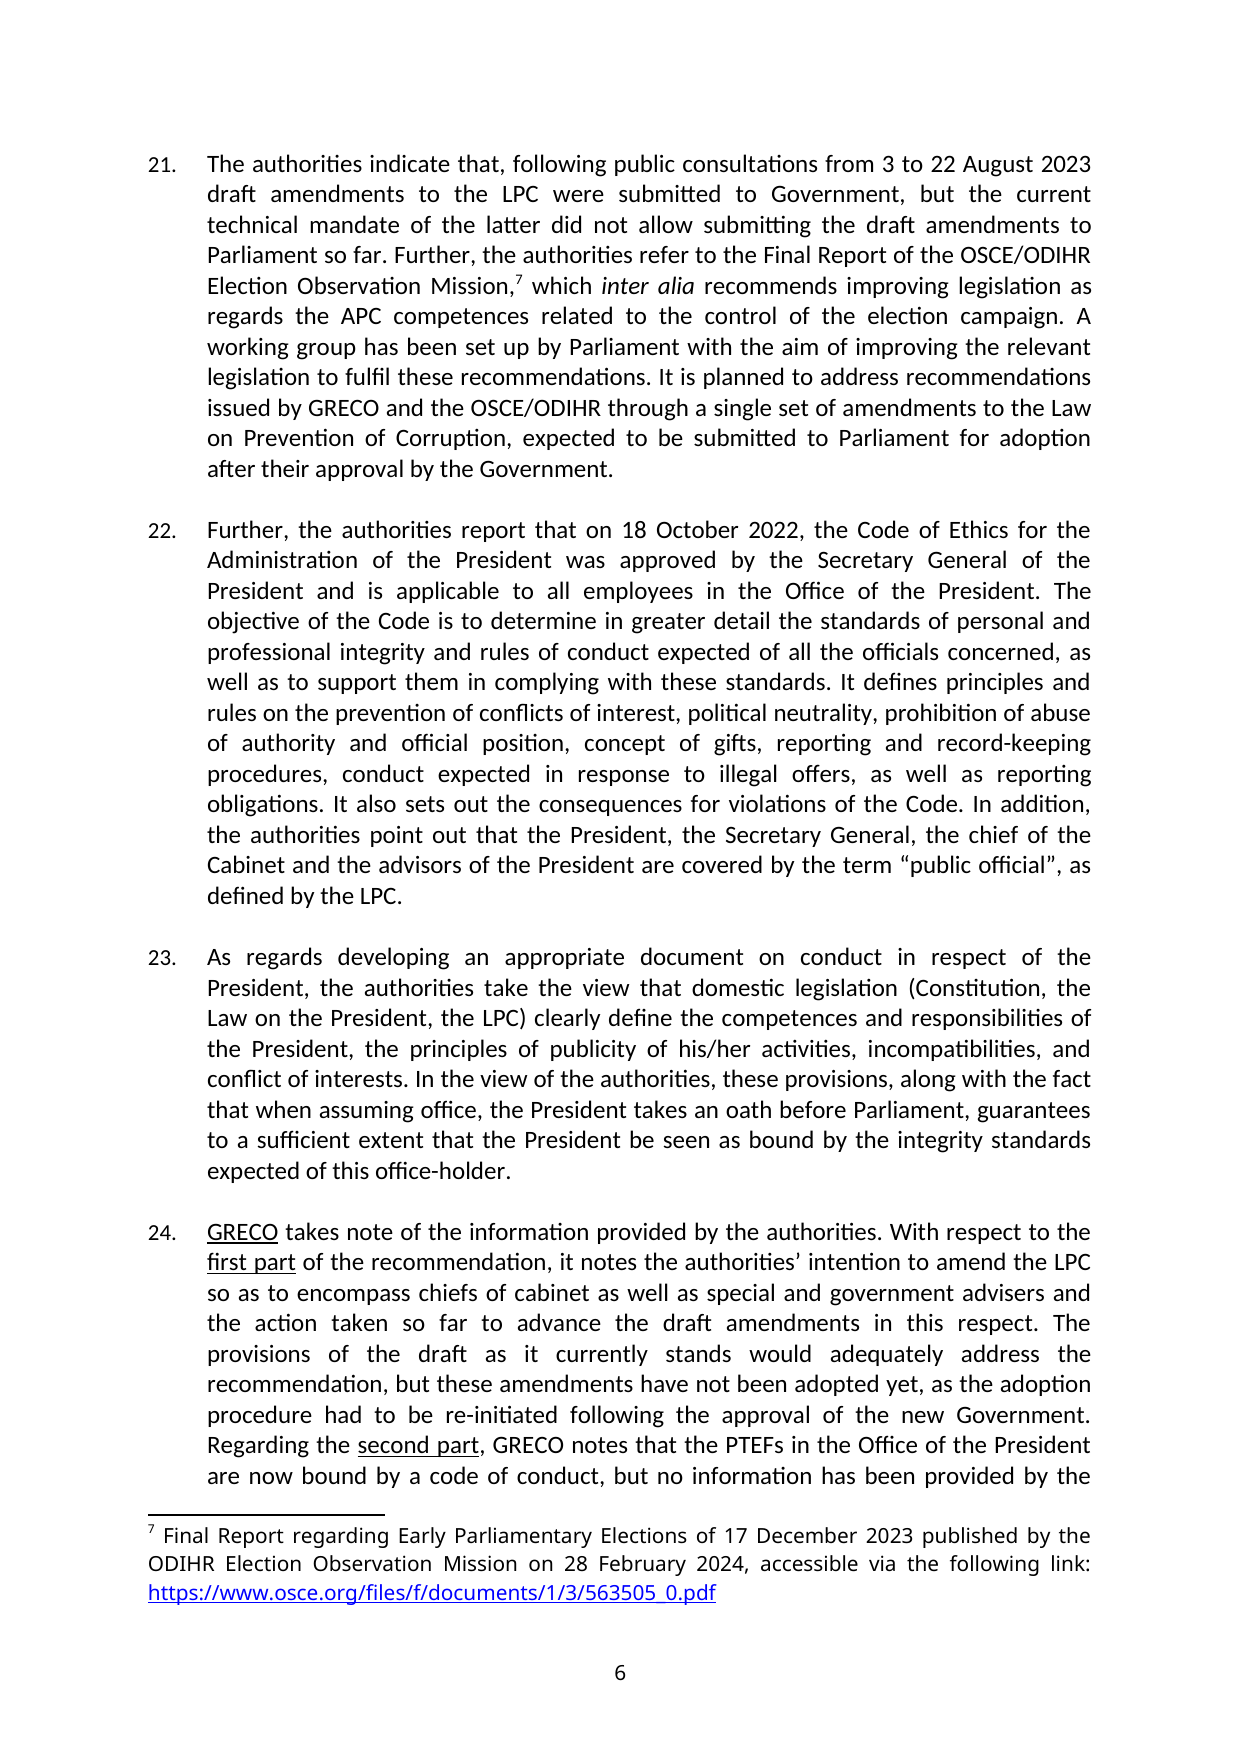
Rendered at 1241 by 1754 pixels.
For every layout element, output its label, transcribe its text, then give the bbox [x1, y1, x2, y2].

list The authorities indicate that, following public consultations from 3 to 22 August 2023 draft amendments to the LPC were submitted to Government, but the current technical mandate of the latter did not allow submitting the draft amendments to Parliament so far. Further, the authorities refer to the Final Report of the OSCE/ODIHR Election Observation Mission, which inter alia recommends improving legislation as regards the APC competences related to the control of the election campaign. A working group has been set up by Parliament with the aim of improving the relevant legislation to fulfil these recommendations. It is planned to address recommendations issued by GRECO and the OSCE/ODIHR through a single set of amendments to the Law on Prevention of Corruption, expected to be submitted to Parliament for adoption after their approval by the Government. [148, 148, 1092, 483]
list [148, 1216, 1092, 1491]
list Further, the authorities report that on 18 October 2022, the Code of Ethics for the Administration of the President was approved by the Secretary General of the President and is applicable to all employees in the Office of the President. The objective of the Code is to determine in greater detail the standards of personal and professional integrity and rules of conduct expected of all the officials concerned, as well as to support them in complying with these standards. It defines principles and rules on the prevention of conflicts of interest, political neutrality, prohibition of abuse of authority and official position, concept of gifts, reporting and record-keeping procedures, conduct expected in response to illegal offers, as well as reporting obligations. It also sets out the consequences for violations of the Code. In addition, the authorities point out that the President, the Secretary General, the chief of the Cabinet and the advisors of the President are covered by the term “public official”, as defined by the LPC. [148, 514, 1092, 911]
list As regards developing an appropriate document on conduct in respect of the President, the authorities take the view that domestic legislation (Constitution, the Law on the President, the LPC) clearly define the competences and responsibilities of the President, the principles of publicity of his/her activities, incompatibilities, and conflict of interests. In the view of the authorities, these provisions, along with the fact that when assuming office, the President takes an oath before Parliament, guarantees to a sufficient extent that the President be seen as bound by the integrity standards expected of this office-holder. [148, 941, 1092, 1185]
